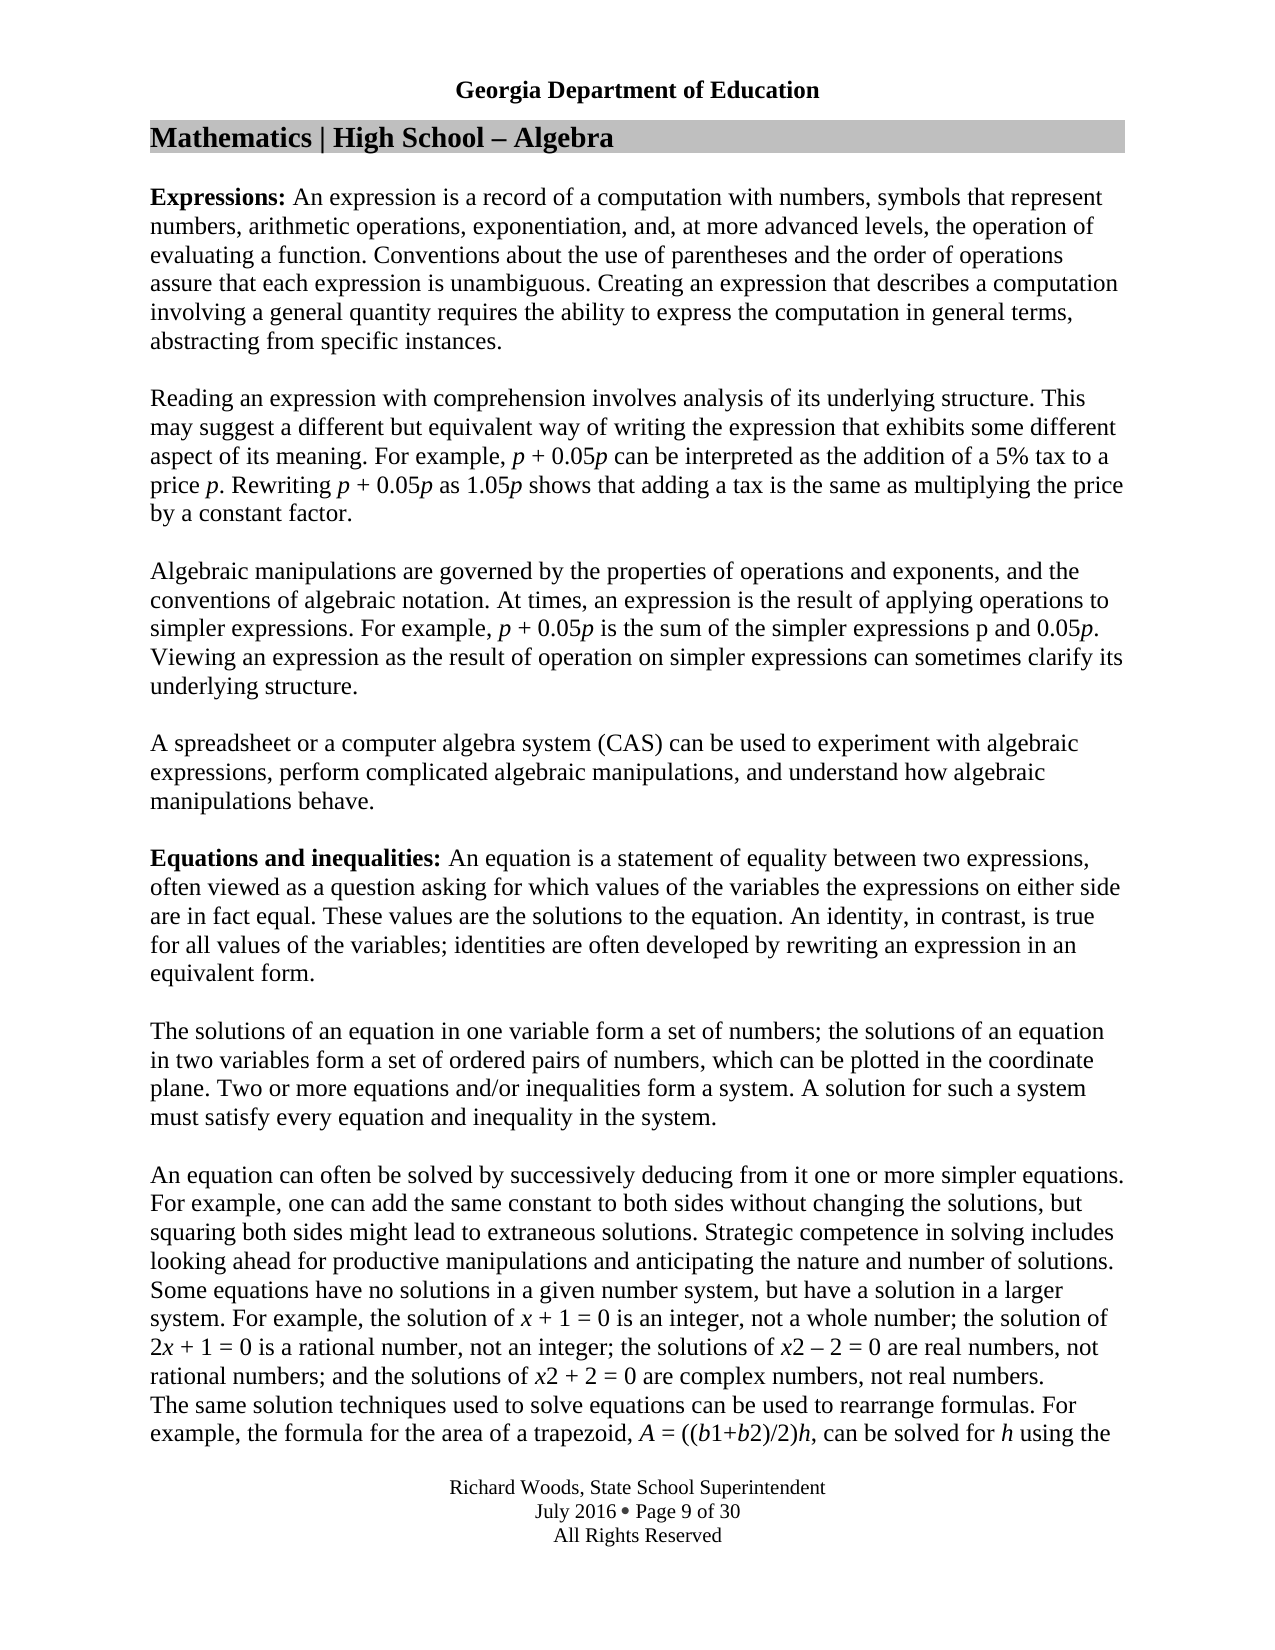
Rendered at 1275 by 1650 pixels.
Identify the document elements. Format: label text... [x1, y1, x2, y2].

text Expressions: An expression is a record of a computation with numbers, symbols that represent numbers, arithmetic operations, exponentiation, and, at more advanced levels, the operation of evaluating a function. Conventions about the use of parentheses and the order of operations assure that each expression is unambiguous. Creating an expression that describes a computation involving a general quantity requires the ability to express the computation in general terms, abstracting from specific instances. [150, 182, 1125, 355]
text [150, 1390, 1125, 1447]
text The solutions of an equation in one variable form a set of numbers; the solutions of an equation in two variables form a set of ordered pairs of numbers, which can be plotted in the coordinate plane. Two or more equations and/or inequalities form a system. A solution for such a system must satisfy every equation and inequality in the system. [150, 1016, 1125, 1131]
text Mathematics | High School – Algebra [150, 120, 1125, 153]
text An equation can often be solved by successively deducing from it one or more simpler equations. For example, one can add the same constant to both sides without changing the solutions, but squaring both sides might lead to extraneous solutions. Strategic competence in solving includes looking ahead for productive manipulations and anticipating the nature and number of solutions. [150, 1160, 1125, 1275]
text Some equations have no solutions in a given number system, but have a solution in a larger system. For example, the solution of x + 1 = 0 is an integer, not a whole number; the solution of 2x + 1 = 0 is a rational number, not an integer; the solutions of x2 – 2 = 0 are real numbers, not rational numbers; and the solutions of x2 + 2 = 0 are complex numbers, not real numbers. [150, 1275, 1125, 1390]
text Equations and inequalities: An equation is a statement of equality between two expressions, often viewed as a question asking for which values of the variables the expressions on either side are in fact equal. These values are the solutions to the equation. An identity, in contrast, is true for all values of the variables; identities are often developed by rewriting an expression in an equivalent form. [150, 843, 1125, 987]
text Reading an expression with comprehension involves analysis of its underlying structure. This may suggest a different but equivalent way of writing the expression that exhibits some different aspect of its meaning. For example, p + 0.05p can be interpreted as the addition of a 5% tax to a price p. Rewriting p + 0.05p as 1.05p shows that adding a tax is the same as multiplying the price by a constant factor. [150, 383, 1125, 527]
text A spreadsheet or a computer algebra system (CAS) can be used to experiment with algebraic expressions, perform complicated algebraic manipulations, and understand how algebraic manipulations behave. [150, 728, 1125, 815]
text Algebraic manipulations are governed by the properties of operations and exponents, and the conventions of algebraic notation. At times, an expression is the result of applying operations to simpler expressions. For example, p + 0.05p is the sum of the simpler expressions p and 0.05p. Viewing an expression as the result of operation on simpler expressions can sometimes clarify its underlying structure. [150, 556, 1125, 700]
